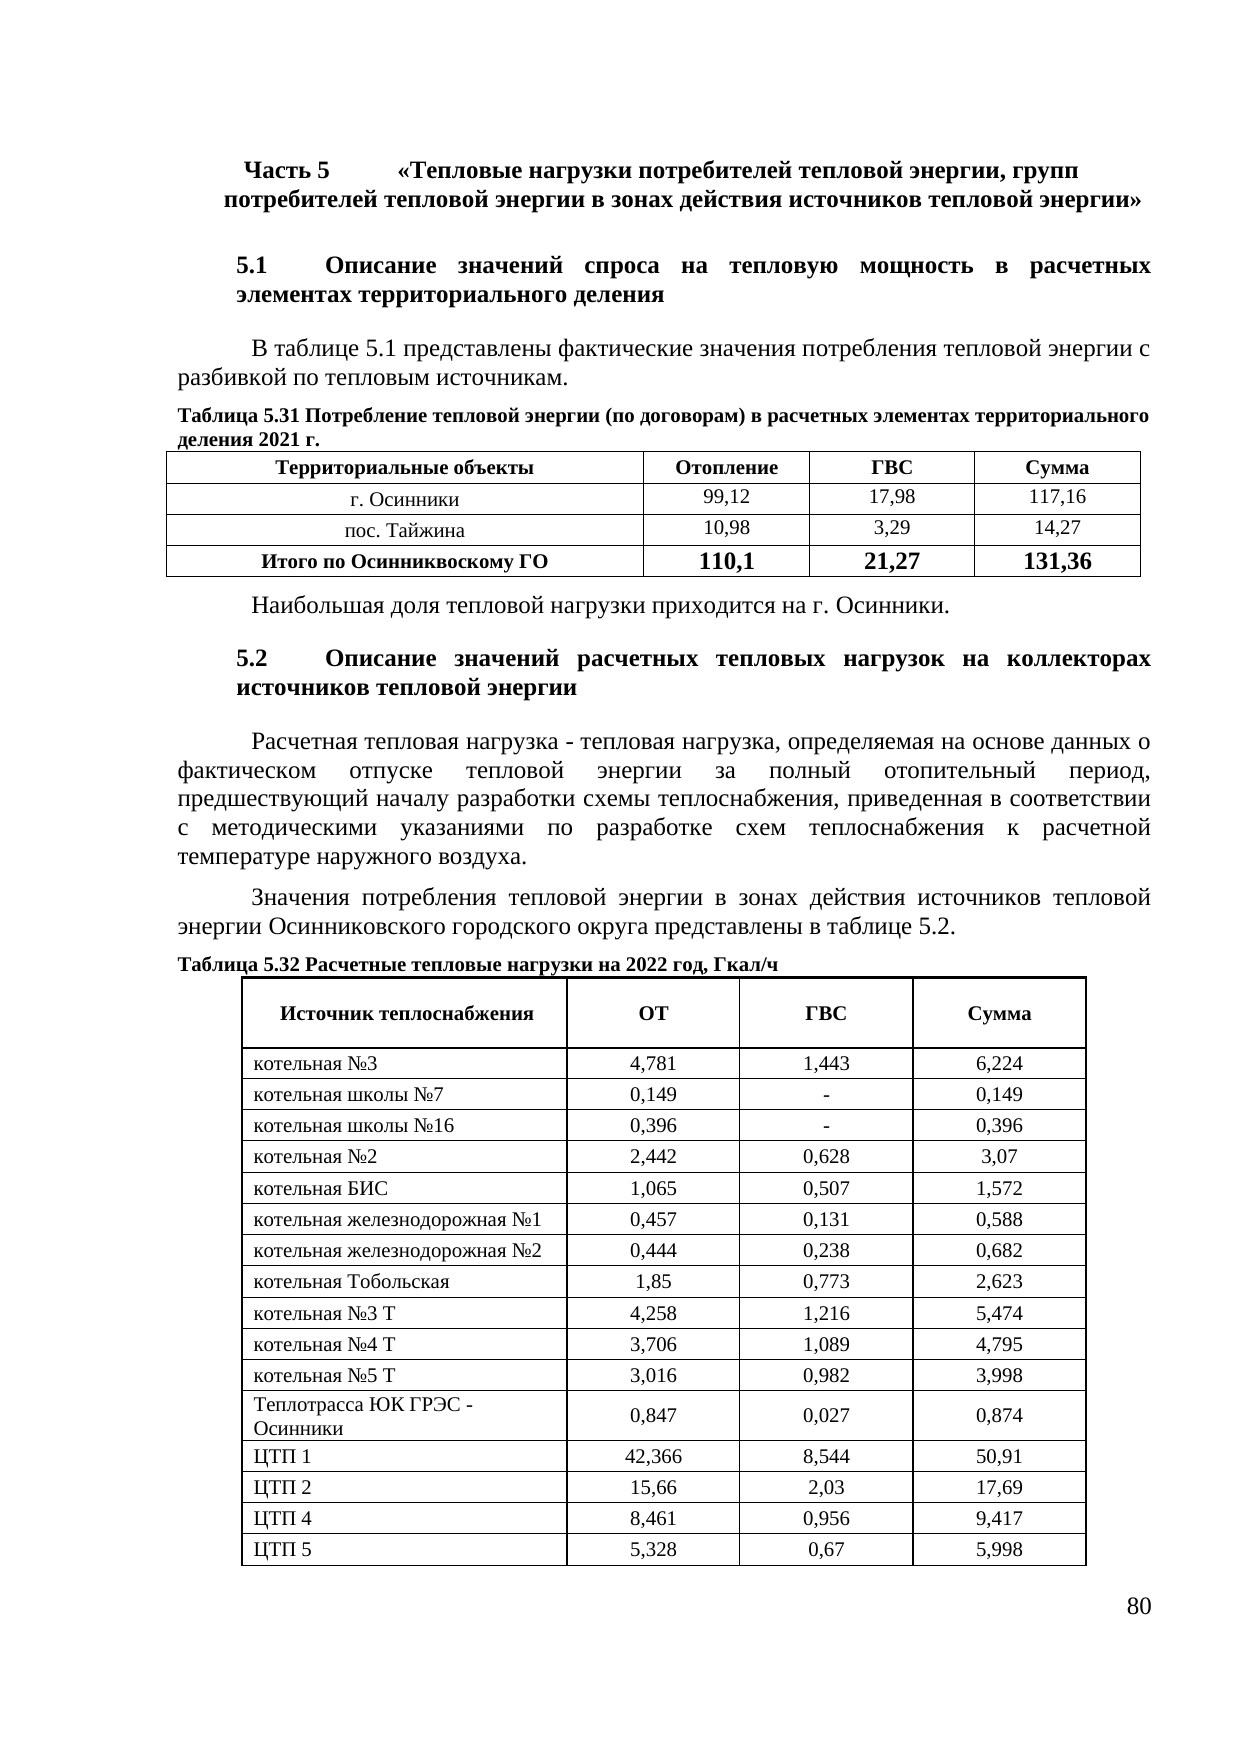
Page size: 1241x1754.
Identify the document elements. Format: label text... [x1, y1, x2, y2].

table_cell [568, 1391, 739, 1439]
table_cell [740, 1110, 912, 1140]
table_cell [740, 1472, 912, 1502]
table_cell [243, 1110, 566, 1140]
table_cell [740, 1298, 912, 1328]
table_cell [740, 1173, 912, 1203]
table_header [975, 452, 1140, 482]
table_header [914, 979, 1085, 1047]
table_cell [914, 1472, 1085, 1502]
text Наибольшая доля тепловой нагрузки приходится на г. Осинники. [177, 590, 1152, 618]
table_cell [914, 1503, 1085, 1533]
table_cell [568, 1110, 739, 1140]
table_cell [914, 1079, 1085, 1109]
text Расчетная тепловая нагрузка - тепловая нагрузка, определяемая на основе данных о фактическом отпуске тепловой энергии за полный отопительный период, предшествующий началу разработки схемы теплоснабжения, приведенная в соответствии с методическими указаниями по разработке схем теплоснабжения к расчетной температуре наружного воздуха. [177, 726, 1152, 870]
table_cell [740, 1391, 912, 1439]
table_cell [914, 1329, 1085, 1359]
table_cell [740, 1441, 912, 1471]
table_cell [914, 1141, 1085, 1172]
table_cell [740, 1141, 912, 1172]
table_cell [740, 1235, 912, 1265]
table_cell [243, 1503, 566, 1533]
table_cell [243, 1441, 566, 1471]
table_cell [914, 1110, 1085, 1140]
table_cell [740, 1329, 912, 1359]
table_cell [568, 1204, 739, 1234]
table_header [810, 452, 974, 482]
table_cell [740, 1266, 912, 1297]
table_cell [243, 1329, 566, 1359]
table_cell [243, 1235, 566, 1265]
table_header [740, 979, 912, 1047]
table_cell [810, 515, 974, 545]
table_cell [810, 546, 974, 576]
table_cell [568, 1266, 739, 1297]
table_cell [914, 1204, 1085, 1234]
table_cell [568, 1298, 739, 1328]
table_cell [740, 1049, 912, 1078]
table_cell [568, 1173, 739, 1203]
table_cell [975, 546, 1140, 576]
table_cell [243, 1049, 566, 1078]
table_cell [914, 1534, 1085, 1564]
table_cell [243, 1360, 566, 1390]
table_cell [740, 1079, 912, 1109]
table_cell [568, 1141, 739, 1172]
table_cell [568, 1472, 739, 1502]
text В таблице 5.1 представлены фактические значения потребления тепловой энергии с разбивкой по тепловым источникам. [177, 333, 1152, 391]
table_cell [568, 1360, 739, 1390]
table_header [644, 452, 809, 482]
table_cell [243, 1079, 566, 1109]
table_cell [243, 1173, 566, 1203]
text Значения потребления тепловой энергии в зонах действия источников тепловой энергии Осинниковского городского округа представлены в таблице 5.2. [177, 882, 1152, 940]
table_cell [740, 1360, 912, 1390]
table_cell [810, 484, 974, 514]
subtitle «Тепловые нагрузки потребителей тепловой энергии, групп потребителей тепловой энергии в зонах действия источников тепловой энергии» [214, 156, 1152, 213]
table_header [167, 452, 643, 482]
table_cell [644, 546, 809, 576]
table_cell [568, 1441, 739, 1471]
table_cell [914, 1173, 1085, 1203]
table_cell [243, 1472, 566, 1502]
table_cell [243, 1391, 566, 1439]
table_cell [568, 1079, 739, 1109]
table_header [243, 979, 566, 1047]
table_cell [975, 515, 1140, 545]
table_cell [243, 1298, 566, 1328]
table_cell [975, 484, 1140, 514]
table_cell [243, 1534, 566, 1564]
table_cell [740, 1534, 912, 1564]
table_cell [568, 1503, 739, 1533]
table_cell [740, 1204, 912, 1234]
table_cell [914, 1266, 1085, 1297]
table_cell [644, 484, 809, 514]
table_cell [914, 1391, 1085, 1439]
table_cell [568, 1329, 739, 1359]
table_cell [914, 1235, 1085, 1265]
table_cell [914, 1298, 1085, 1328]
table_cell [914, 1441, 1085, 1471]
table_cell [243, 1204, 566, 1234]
subtitle Описание значений спроса на тепловую мощность в расчетных элементах территориального деления [236, 251, 1152, 308]
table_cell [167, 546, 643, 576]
subtitle Описание значений расчетных тепловых нагрузок на коллекторах источников тепловой энергии [236, 643, 1152, 701]
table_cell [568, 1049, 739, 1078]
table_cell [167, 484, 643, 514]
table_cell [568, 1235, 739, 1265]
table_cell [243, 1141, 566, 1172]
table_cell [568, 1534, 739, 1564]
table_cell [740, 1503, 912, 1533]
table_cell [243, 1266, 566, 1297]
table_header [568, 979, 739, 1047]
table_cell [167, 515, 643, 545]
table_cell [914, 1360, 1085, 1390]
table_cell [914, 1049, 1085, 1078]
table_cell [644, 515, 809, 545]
